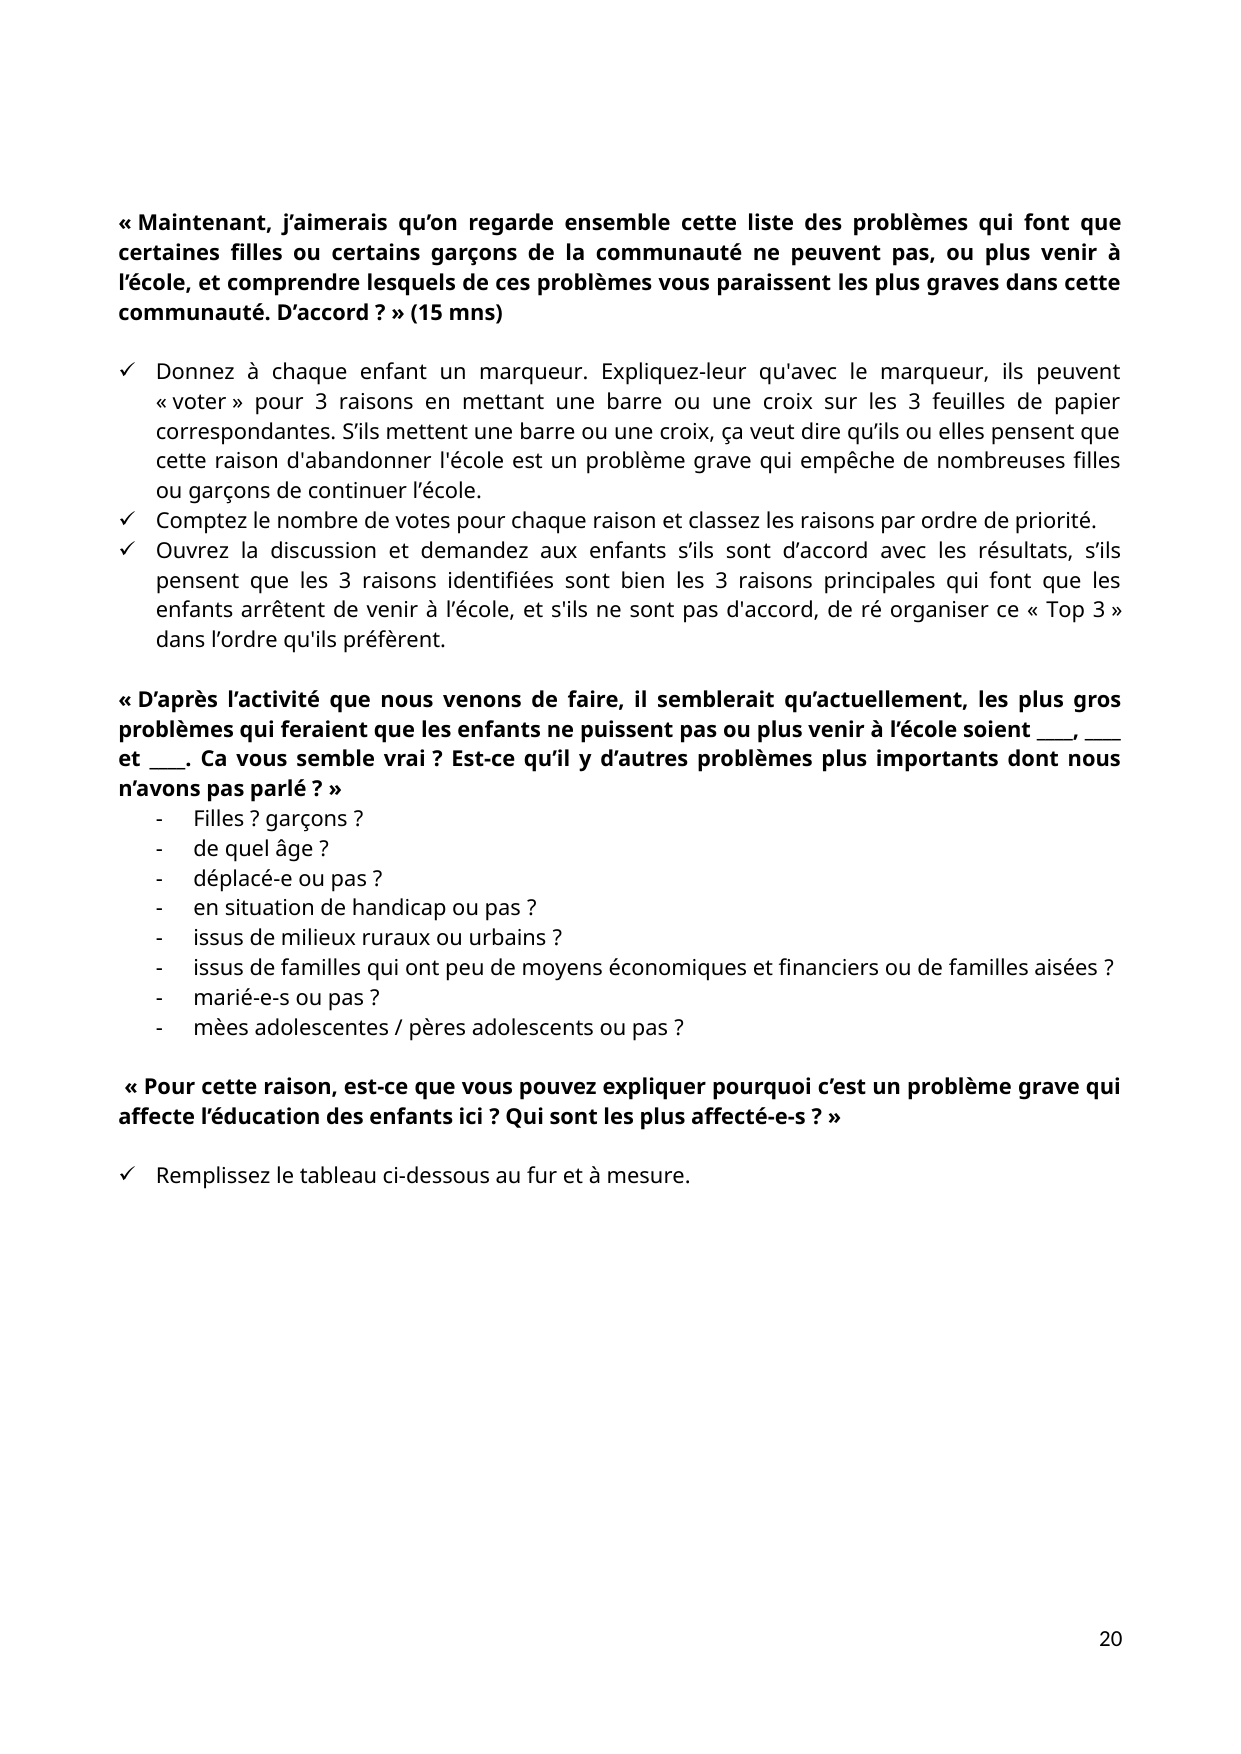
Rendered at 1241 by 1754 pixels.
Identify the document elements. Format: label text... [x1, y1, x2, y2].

list déplacé-e ou pas ? [156, 863, 1122, 892]
list Filles ? garçons ? [156, 803, 1122, 833]
list en situation de handicap ou pas ? [156, 892, 1122, 922]
list marié-e-s ou pas ? [156, 982, 1122, 1012]
list mèes adolescentes / pères adolescents ou pas ? [156, 1012, 1122, 1041]
list Ouvrez la discussion et demandez aux enfants s’ils sont d’accord avec les résultats, s’ils pensent que les 3 raisons identifiées sont bien les 3 raisons principales qui font que les enfants arrêtent de venir à l’école, et s'ils ne sont pas d'accord, de ré organiser ce « Top 3 » dans l’ordre qu'ils préfèrent. [118, 535, 1122, 654]
list Remplissez le tableau ci-dessous au fur et à mesure. [118, 1161, 1122, 1190]
text « Maintenant, j’aimerais qu’on regarde ensemble cette liste des problèmes qui font que certaines filles ou certains garçons de la communauté ne peuvent pas, ou plus venir à l’école, et comprendre lesquels de ces problèmes vous paraissent les plus graves dans cette communauté. D’accord ? » (15 mns) [118, 207, 1122, 326]
list Donnez à chaque enfant un marqueur. Expliquez-leur qu'avec le marqueur, ils peuvent « voter » pour 3 raisons en mettant une barre ou une croix sur les 3 feuilles de papier correspondantes. S’ils mettent une barre ou une croix, ça veut dire qu’ils ou elles pensent que cette raison d'abandonner l'école est un problème grave qui empêche de nombreuses filles ou garçons de continuer l’école. [118, 356, 1122, 505]
list issus de familles qui ont peu de moyens économiques et financiers ou de familles aisées ? [156, 952, 1122, 982]
list issus de milieux ruraux ou urbains ? [156, 922, 1122, 952]
list de quel âge ? [156, 833, 1122, 863]
text « Pour cette raison, est-ce que vous pouvez expliquer pourquoi c’est un problème grave qui affecte l’éducation des enfants ici ? Qui sont les plus affecté-e-s ? » [118, 1071, 1122, 1131]
text « D’après l’activité que nous venons de faire, il semblerait qu’actuellement, les plus gros problèmes qui feraient que les enfants ne puissent pas ou plus venir à l’école soient ____, ____ et ____. Ca vous semble vrai ? Est-ce qu’il y d’autres problèmes plus importants dont nous n’avons pas parlé ? » [118, 684, 1122, 803]
list Comptez le nombre de votes pour chaque raison et classez les raisons par ordre de priorité. [118, 505, 1122, 535]
